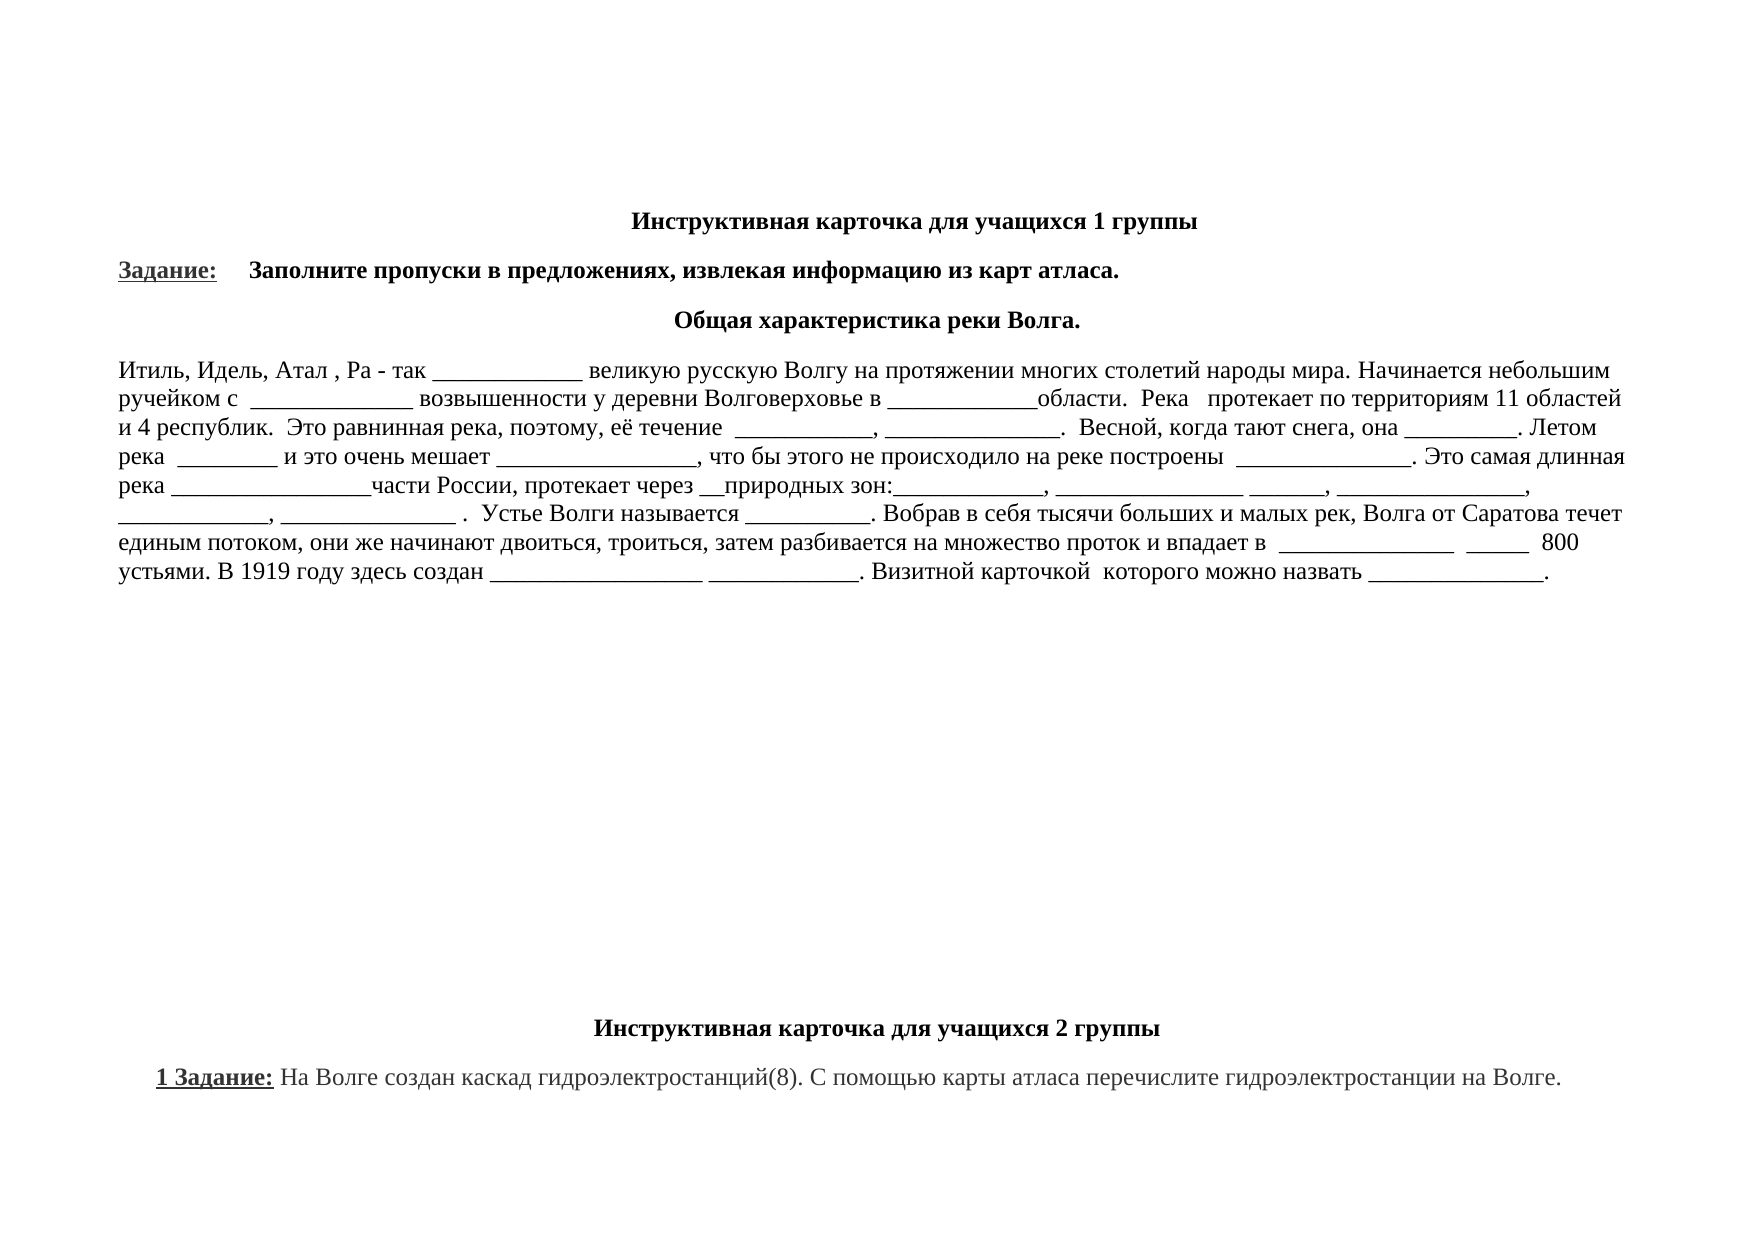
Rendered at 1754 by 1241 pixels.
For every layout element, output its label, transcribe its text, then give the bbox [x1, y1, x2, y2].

text 1 Задание: На Волге создан каскад гидроэлектростанций(8). С помощью карты атласа перечислите гидроэлектростанции на Волге. [118, 1062, 1636, 1091]
text Итиль, Идель, Атал , Ра - так ____________ великую русскую Волгу на протяжении многих столетий народы мира. Начинается небольшим ручейком с _____________ возвышенности у деревни Волговерховье в ____________области. Река протекает по территориям 11 областей и 4 республик. Это равнинная река, поэтому, её течение ___________, ______________. Весной, когда тают снега, она _________. Летом река ________ и это очень мешает ________________, что бы этого не происходило на реке построены ______________. Это самая длинная река ________________части России, протекает через __природных зон:____________, _______________ ______, _______________, ____________, ______________ . Устье Волги называется __________. Вобрав в себя тысячи больших и малых рек, Волга от Саратова течет единым потоком, они же начинают двоиться, троиться, затем разбивается на множество проток и впадает в ______________ _____ 800 устьями. В 1919 году здесь создан _________________ ____________. Визитной карточкой которого можно назвать ______________. [118, 355, 1636, 585]
text Инструктивная карточка для учащихся 2 группы [118, 1013, 1636, 1041]
text Общая характеристика реки Волга. [118, 305, 1636, 334]
list Инструктивная карточка для учащихся 1 группы [193, 206, 1636, 235]
text Задание: Заполните пропуски в предложениях, извлекая информацию из карт атласа. [118, 256, 1636, 284]
